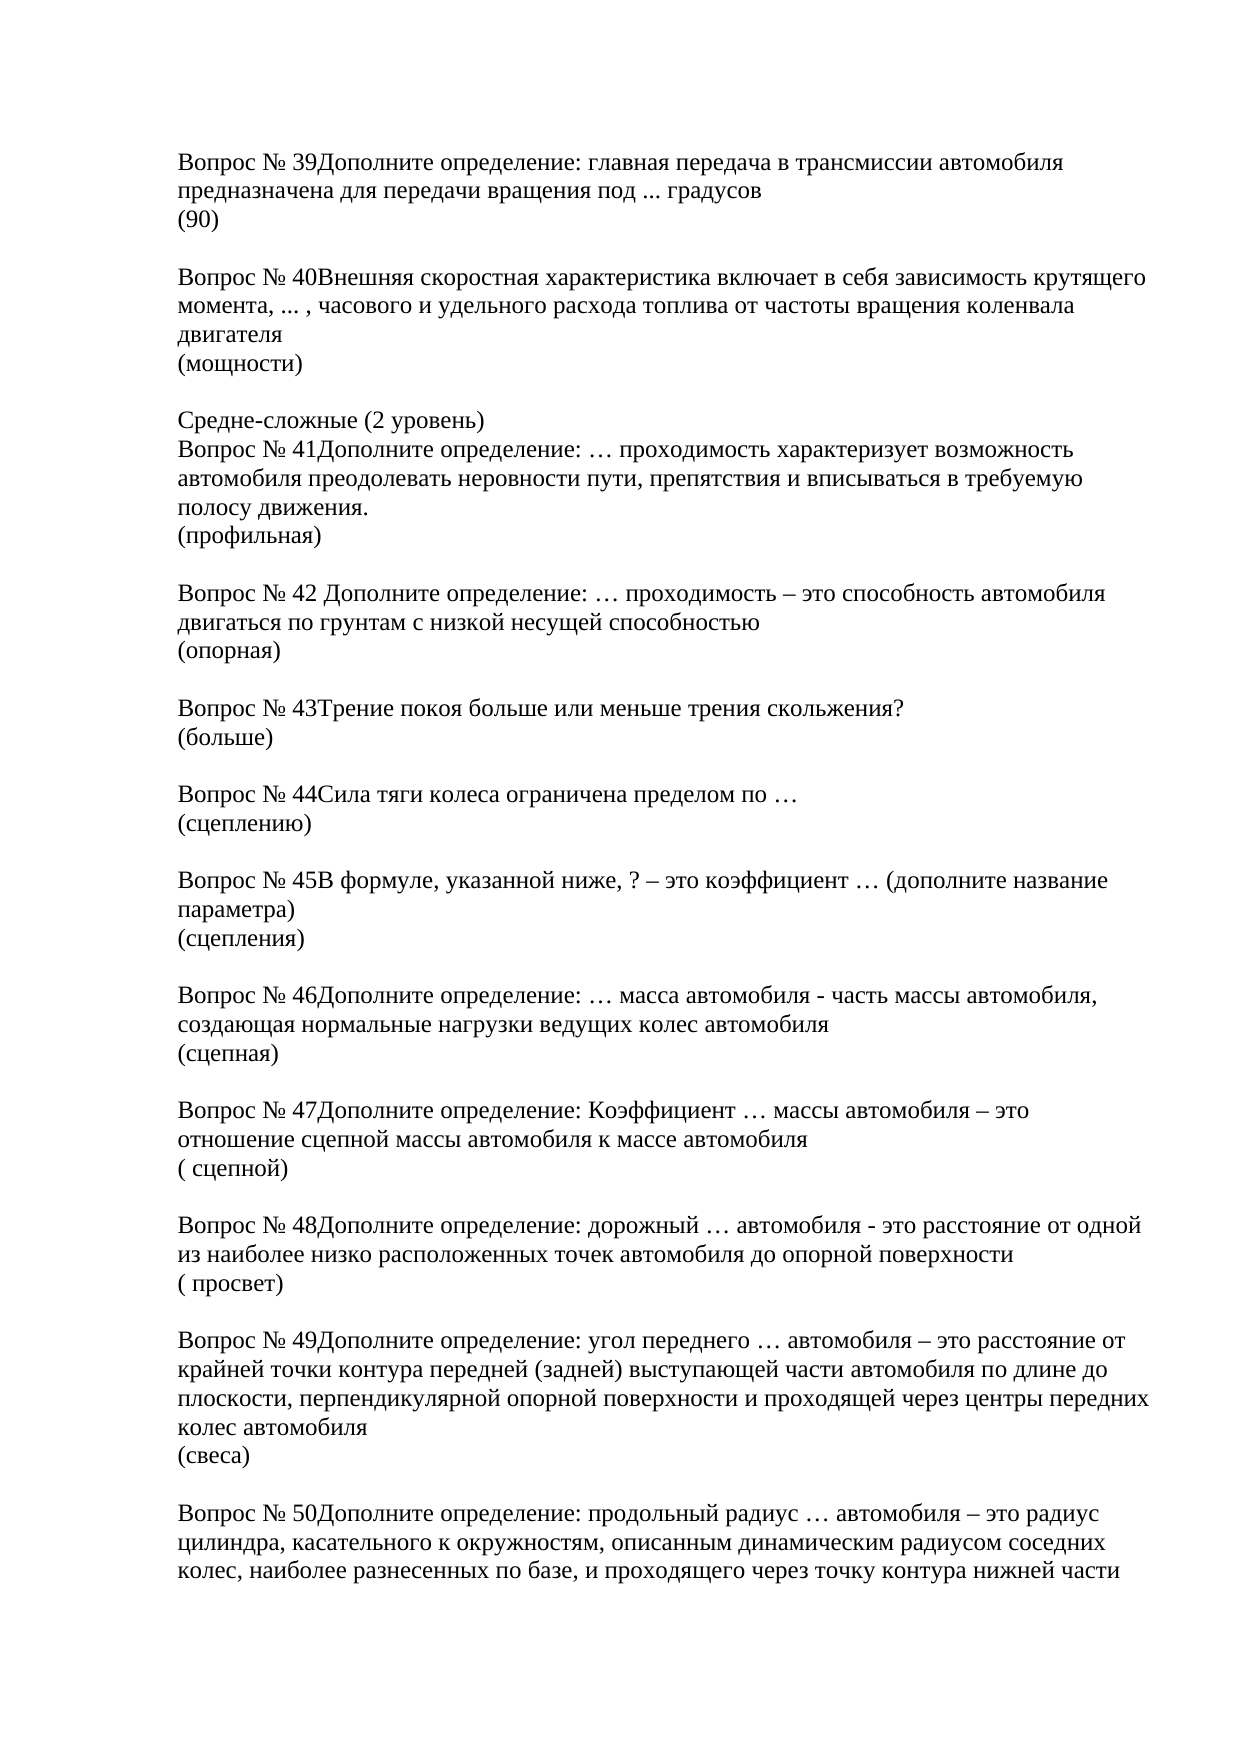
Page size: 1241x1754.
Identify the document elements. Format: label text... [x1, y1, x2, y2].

text Вопрос № 42 Дополните определение: … проходимость – это способность автомобиля двигаться по грунтам с низкой несущей способностью [177, 578, 1152, 636]
text (сцепления) [177, 923, 1152, 952]
text (свеса) [177, 1441, 1152, 1469]
text Вопрос № 49Дополните определение: угол переднего … автомобиля – это расстояние от крайней точки контура передней (задней) выступающей части автомобиля по длине до плоскости, перпендикулярной опорной поверхности и проходящей через центры передних колес автомобиля [177, 1326, 1152, 1441]
text (мощности) [177, 348, 1152, 377]
text (90) [177, 204, 1152, 233]
text ( просвет) [177, 1268, 1152, 1297]
text (сцеплению) [177, 808, 1152, 837]
text Вопрос № 45В формуле, указанной ниже, ? – это коэффициент … (дополните название параметра) [177, 866, 1152, 923]
text Вопрос № 47Дополните определение: Коэффициент … массы автомобиля – это отношение сцепной массы автомобиля к массе автомобиля [177, 1096, 1152, 1153]
text (профильная) [177, 521, 1152, 549]
text Вопрос № 43Трение покоя больше или меньше трения скольжения? [177, 693, 1152, 722]
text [177, 1498, 1152, 1584]
text Средне-сложные (2 уровень) [177, 406, 1152, 434]
text Вопрос № 40Внешняя скоростная характеристика включает в себя зависимость крутящего момента, ... , часового и удельного расхода топлива от частоты вращения коленвала двигателя [177, 262, 1152, 348]
text Вопрос № 46Дополните определение: … масса автомобиля - часть массы автомобиля, создающая нормальные нагрузки ведущих колес автомобиля [177, 981, 1152, 1038]
text Вопрос № 41Дополните определение: … проходимость характеризует возможность автомобиля преодолевать неровности пути, препятствия и вписываться в требуемую полосу движения. [177, 434, 1152, 521]
text (опорная) [177, 636, 1152, 664]
text Вопрос № 39Дополните определение: главная передача в трансмиссии автомобиля предназначена для передачи вращения под ... градусов [177, 147, 1152, 204]
text (сцепная) [177, 1038, 1152, 1067]
text Вопрос № 44Сила тяги колеса ограничена пределом по … [177, 779, 1152, 808]
text Вопрос № 48Дополните определение: дорожный … автомобиля - это расстояние от одной из наиболее низко расположенных точек автомобиля до опорной поверхности [177, 1211, 1152, 1268]
text (больше) [177, 722, 1152, 751]
text ( сцепной) [177, 1153, 1152, 1182]
